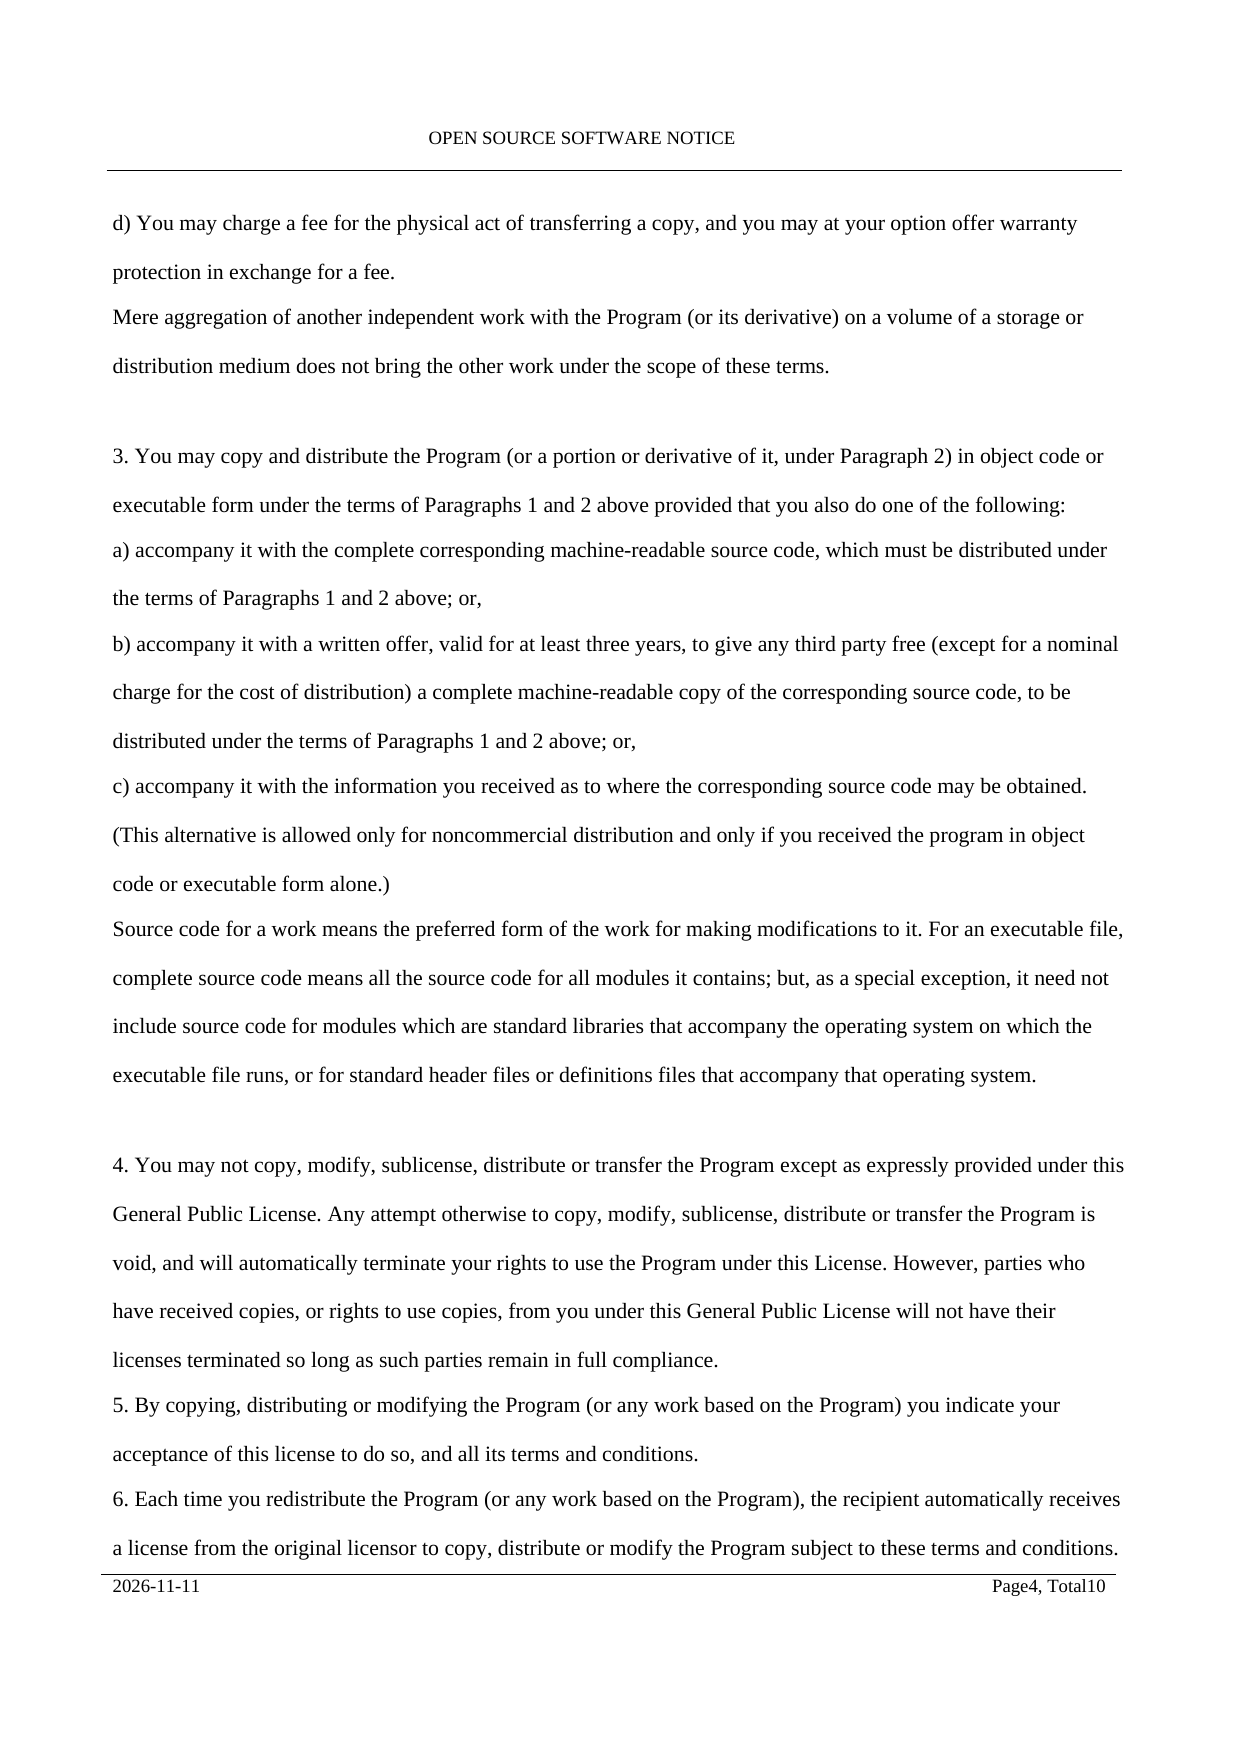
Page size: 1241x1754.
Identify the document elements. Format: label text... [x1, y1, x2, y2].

text c) accompany it with the information you received as to where the corresponding source code may be obtained. (This alternative is allowed only for noncommercial distribution and only if you received the program in object code or executable form alone.) [112, 769, 1128, 899]
text b) accompany it with a written offer, valid for at least three years, to give any third party free (except for a nominal charge for the cost of distribution) a complete machine-readable copy of the corresponding source code, to be distributed under the terms of Paragraphs 1 and 2 above; or, [112, 627, 1128, 757]
text 3. You may copy and distribute the Program (or a portion or derivative of it, under Paragraph 2) in object code or executable form under the terms of Paragraphs 1 and 2 above provided that you also do one of the following: [112, 439, 1128, 520]
text 5. By copying, distributing or modifying the Program (or any work based on the Program) you indicate your acceptance of this license to do so, and all its terms and conditions. [112, 1389, 1128, 1470]
text Mere aggregation of another independent work with the Program (or its derivative) on a volume of a storage or distribution medium does not bring the other work under the scope of these terms. [112, 300, 1128, 381]
text 4. You may not copy, modify, sublicense, distribute or transfer the Program except as expressly provided under this General Public License. Any attempt otherwise to copy, modify, sublicense, distribute or transfer the Program is void, and will automatically terminate your rights to use the Program under this License. However, parties who have received copies, or rights to use copies, from you under this General Public License will not have their licenses terminated so long as such parties remain in full compliance. [112, 1148, 1128, 1376]
text d) You may charge a fee for the physical act of transferring a copy, and you may at your option offer warranty protection in exchange for a fee. [112, 206, 1128, 288]
text a) accompany it with the complete corresponding machine-readable source code, which must be distributed under the terms of Paragraphs 1 and 2 above; or, [112, 533, 1128, 614]
text Source code for a work means the preferred form of the work for making modifications to it. For an executable file, complete source code means all the source code for all modules it contains; but, as a special exception, it need not include source code for modules which are standard libraries that accompany the operating system on which the executable file runs, or for standard header files or definitions files that accompany that operating system. [112, 912, 1128, 1091]
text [112, 1482, 1128, 1564]
